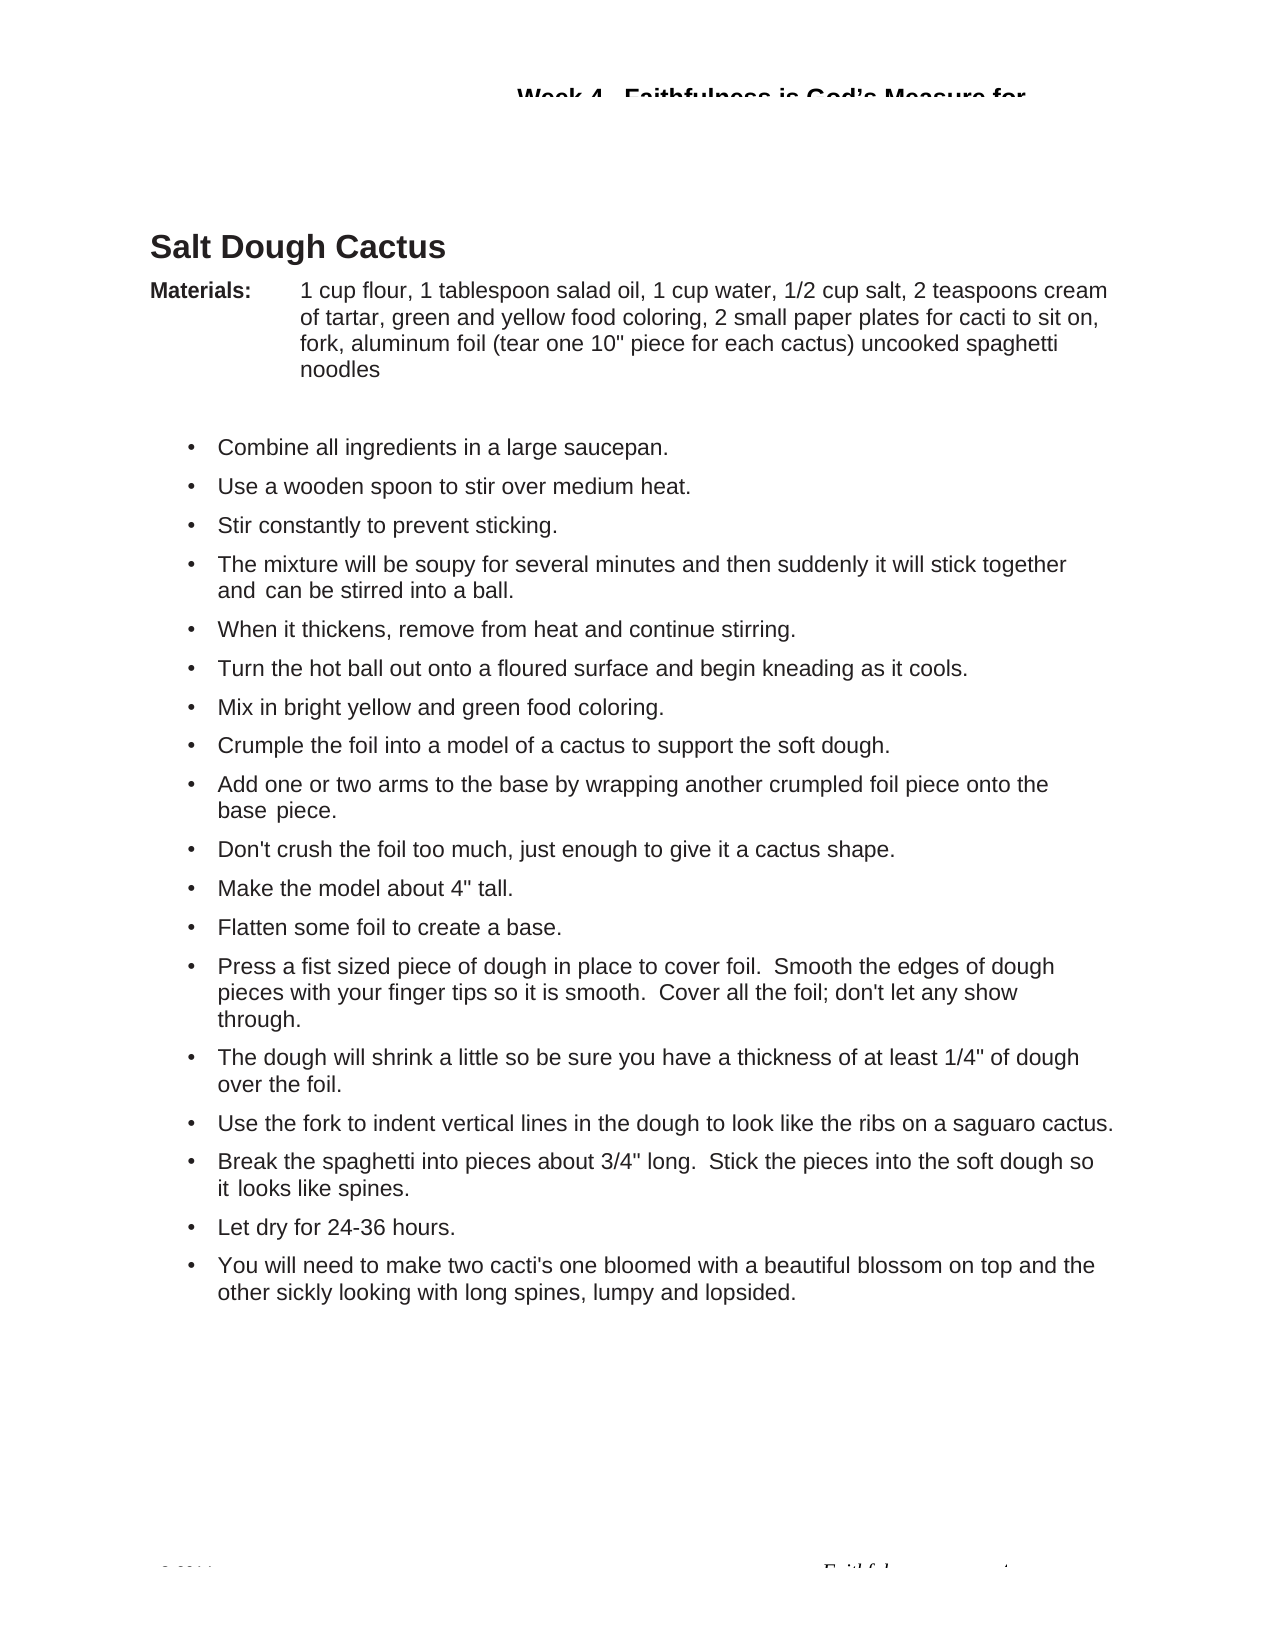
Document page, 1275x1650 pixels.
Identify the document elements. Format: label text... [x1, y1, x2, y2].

list The mixture will be soupy for several minutes and then suddenly it will stick together and can be stirred into a ball. [187, 551, 1111, 603]
list Mix in bright yellow and green food coloring. [187, 693, 1135, 720]
list Crumple the foil into a model of a cactus to support the soft dough. [187, 732, 1135, 759]
text Materials: 1 cup flour, 1 tablespoon salad oil, 1 cup water, 1/2 cup salt, 2 teaspoons cream of tartar, green and yellow food coloring, 2 small paper plates for cacti to sit on, fork, aluminum foil (tear one 10" piece for each cactus) uncooked spaghetti noodles [150, 277, 1110, 383]
list Flatten some foil to create a base. [187, 914, 1135, 940]
list Use a wooden spoon to stir over medium heat. [187, 473, 1135, 499]
subtitle Salt Dough Cactus [150, 227, 1135, 265]
list When it thickens, remove from heat and continue stirring. [187, 616, 1135, 642]
list The dough will shrink a little so be sure you have a thickness of at least 1/4" of dough over the foil. [187, 1044, 1080, 1097]
list Break the spaghetti into pieces about 3/4" long. Stick the pieces into the soft dough so it looks like spines. [187, 1148, 1111, 1201]
list Combine all ingredients in a large saucepan. [187, 434, 1135, 460]
list Stir constantly to prevent sticking. [187, 512, 1135, 538]
list Add one or two arms to the base by wrapping another crumpled foil piece onto the base piece. [187, 771, 1103, 824]
list You will need to make two cacti's one bloomed with a beautiful blossom on top and the other sickly looking with long spines, lumpy and lopsided. [187, 1252, 1096, 1305]
list Use the fork to indent vertical lines in the dough to look like the ribs on a saguaro cactus. [187, 1109, 1135, 1136]
list Don't crush the foil too much, just enough to give it a cactus shape. [187, 836, 1135, 863]
list Press a fist sized piece of dough in place to cover foil. Smooth the edges of dough pieces with your finger tips so it is smooth. Cover all the foil; don't let any show through. [187, 953, 1103, 1032]
list Make the model about 4" tall. [187, 875, 1135, 901]
list Turn the hot ball out onto a floured surface and begin kneading as it cools. [187, 654, 1135, 681]
list Let dry for 24-36 hours. [187, 1213, 1135, 1240]
